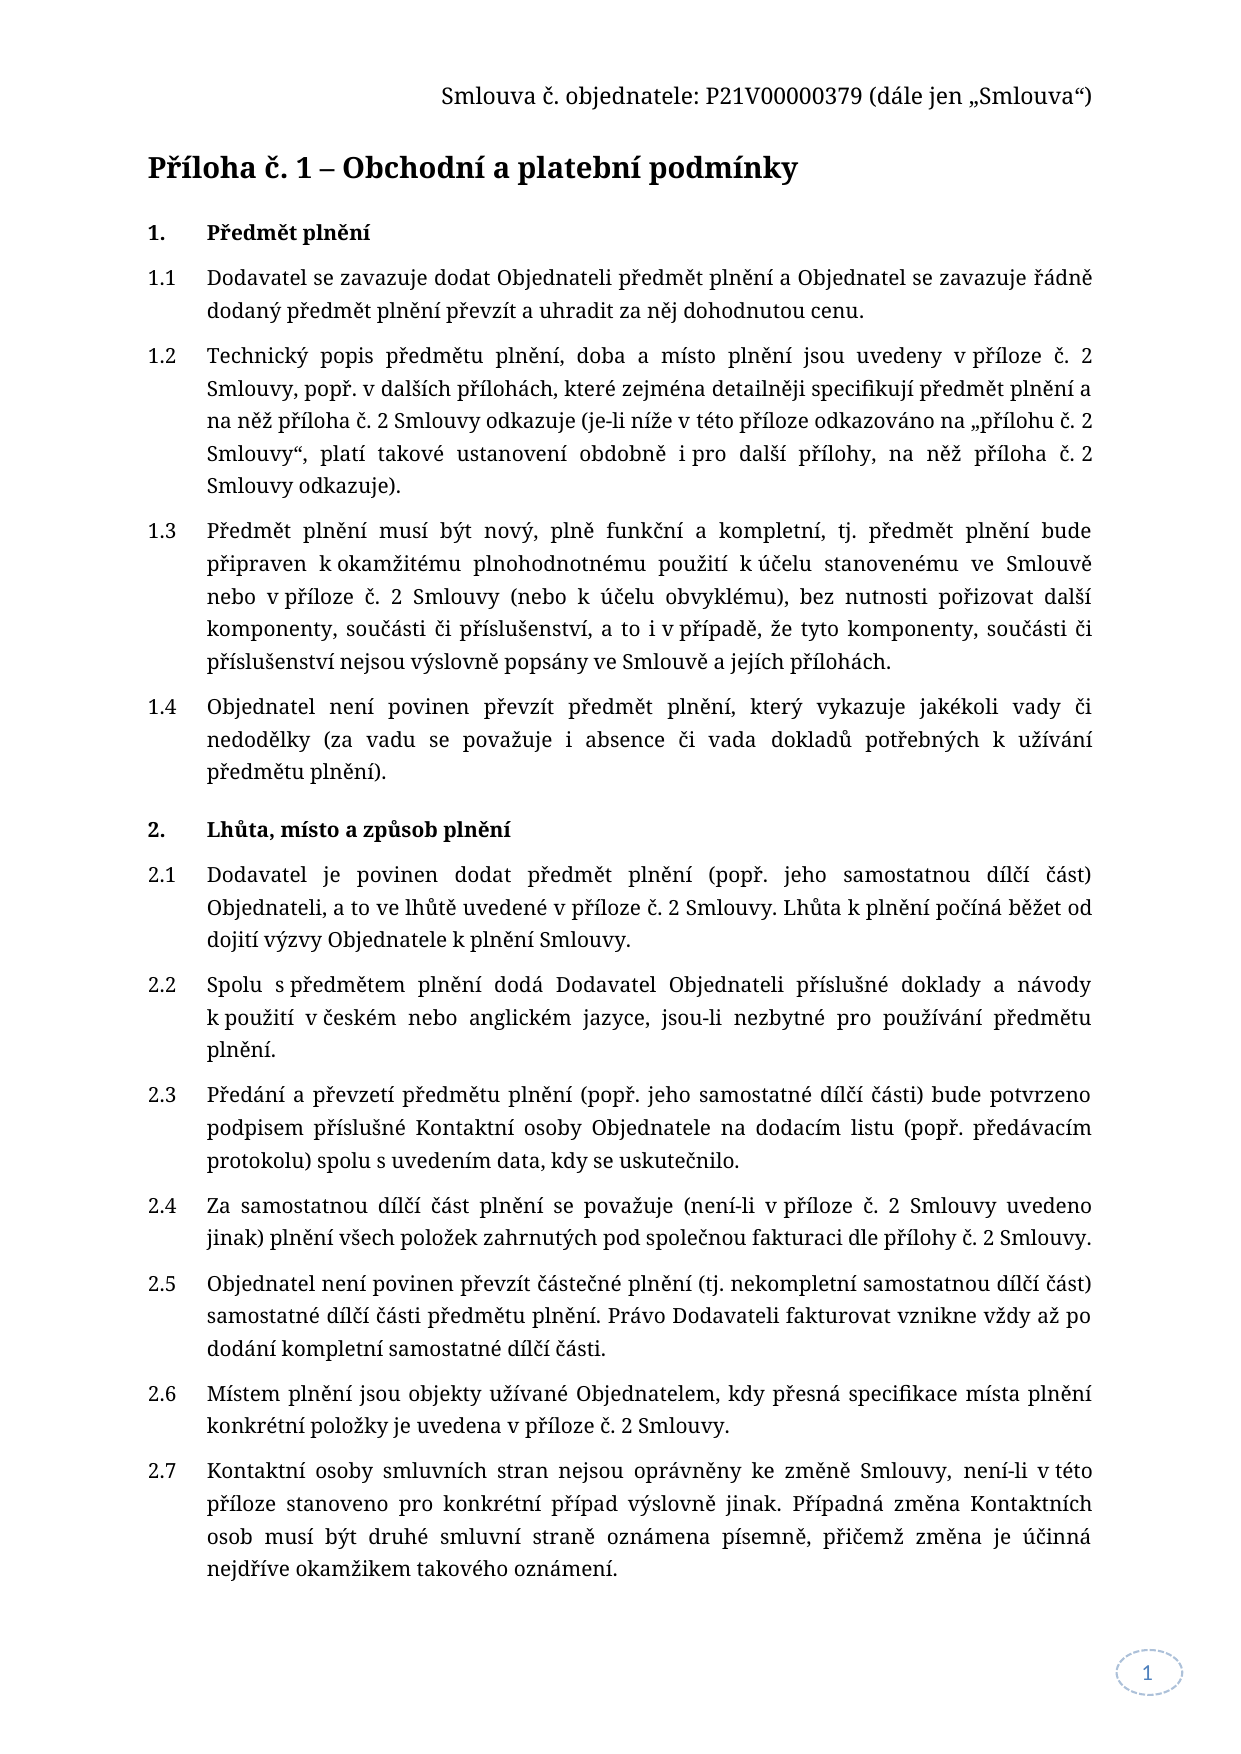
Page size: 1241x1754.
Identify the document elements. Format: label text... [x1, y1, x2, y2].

text Příloha č. 1 – Obchodní a platební podmínky [148, 148, 1093, 187]
list Místem plnění jsou objekty užívané Objednatelem, kdy přesná specifikace místa plnění konkrétní položky je uvedena v příloze č. 2 Smlouvy. [148, 1379, 1093, 1440]
list Objednatel není povinen převzít předmět plnění, který vykazuje jakékoli vady či nedodělky (za vadu se považuje i absence či vada dokladů potřebných k užívání předmětu plnění). [148, 692, 1093, 786]
list Objednatel není povinen převzít částečné plnění (tj. nekompletní samostatnou dílčí část) samostatné dílčí části předmětu plnění. Právo Dodavateli fakturovat vznikne vždy až po dodání kompletní samostatné dílčí části. [148, 1269, 1093, 1362]
list Předmět plnění [148, 218, 1093, 247]
list Předání a převzetí předmětu plnění (popř. jeho samostatné dílčí části) bude potvrzeno podpisem příslušné Kontaktní osoby Objednatele na dodacím listu (popř. předávacím protokolu) spolu s uvedením data, kdy se uskutečnilo. [148, 1081, 1093, 1174]
list Dodavatel se zavazuje dodat Objednateli předmět plnění a Objednatel se zavazuje řádně dodaný předmět plnění převzít a uhradit za něj dohodnutou cenu. [148, 263, 1093, 324]
list Dodavatel je povinen dodat předmět plnění (popř. jeho samostatnou dílčí část) Objednateli, a to ve lhůtě uvedené v příloze č. 2 Smlouvy. Lhůta k plnění počíná běžet od dojití výzvy Objednatele k plnění Smlouvy. [148, 860, 1093, 954]
list Za samostatnou dílčí část plnění se považuje (není-li v příloze č. 2 Smlouvy uvedeno jinak) plnění všech položek zahrnutých pod společnou fakturaci dle přílohy č. 2 Smlouvy. [148, 1191, 1093, 1252]
list Technický popis předmětu plnění, doba a místo plnění jsou uvedeny v příloze č. 2 Smlouvy, popř. v dalších přílohách, které zejména detailněji specifikují předmět plnění a na něž příloha č. 2 Smlouvy odkazuje (je-li níže v této příloze odkazováno na „přílohu č. 2 Smlouvy“, platí takové ustanovení obdobně i pro další přílohy, na něž příloha č. 2 Smlouvy odkazuje). [148, 341, 1093, 500]
list Lhůta, místo a způsob plnění [148, 815, 1093, 843]
list Spolu s předmětem plnění dodá Dodavatel Objednateli příslušné doklady a návody k použití v českém nebo anglickém jazyce, jsou-li nezbytné pro používání předmětu plnění. [148, 970, 1093, 1064]
list Kontaktní osoby smluvních stran nejsou oprávněny ke změně Smlouvy, není-li v této příloze stanoveno pro konkrétní případ výslovně jinak. Případná změna Kontaktních osob musí být druhé smluvní straně oznámena písemně, přičemž změna je účinná nejdříve okamžikem takového oznámení. [148, 1457, 1093, 1583]
list Předmět plnění musí být nový, plně funkční a kompletní, tj. předmět plnění bude připraven k okamžitému plnohodnotnému použití k účelu stanovenému ve Smlouvě nebo v příloze č. 2 Smlouvy (nebo k účelu obvyklému), bez nutnosti pořizovat další komponenty, součásti či příslušenství, a to i v případě, že tyto komponenty, součásti či příslušenství nejsou výslovně popsány ve Smlouvě a jejích přílohách. [148, 517, 1093, 675]
